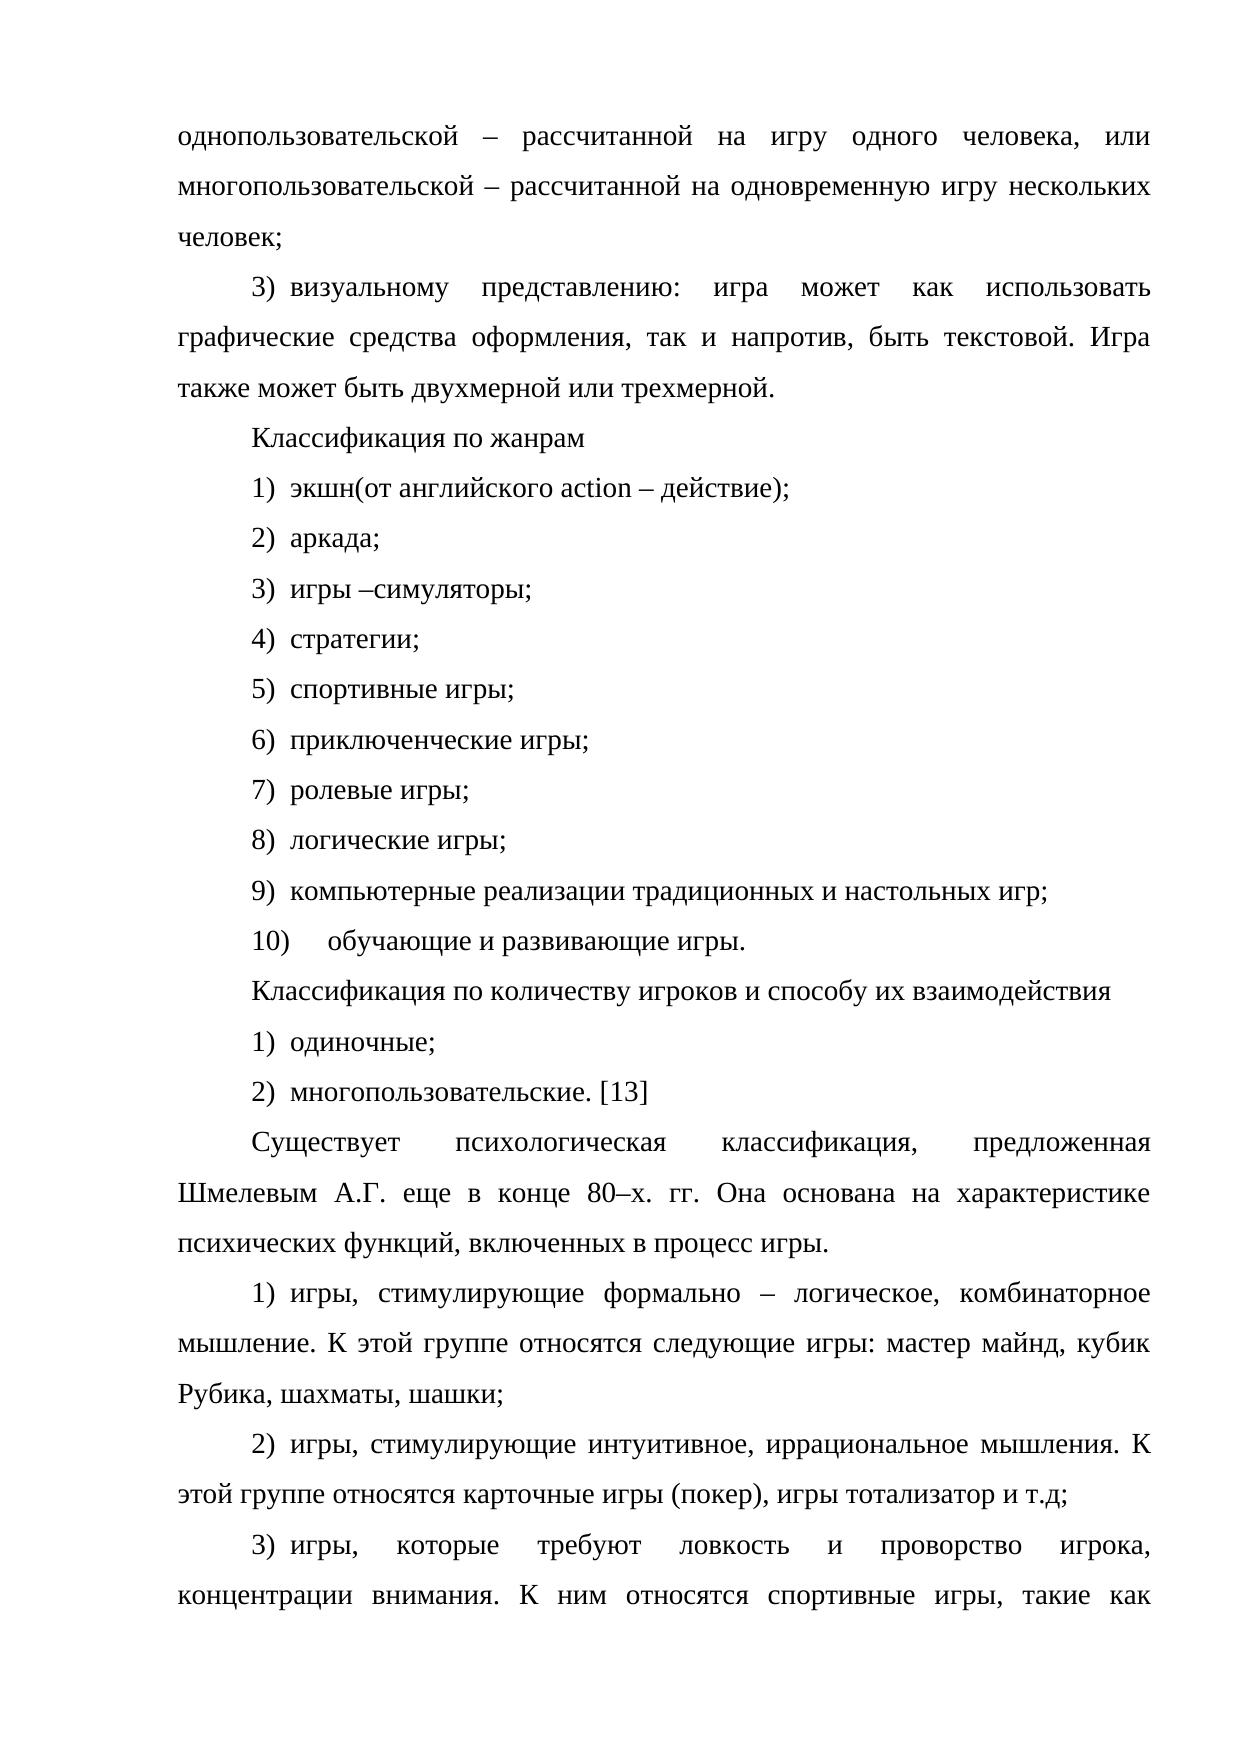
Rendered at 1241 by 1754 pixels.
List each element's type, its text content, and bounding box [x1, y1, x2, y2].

list обучающие и развивающие игры. [177, 923, 1152, 957]
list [177, 1527, 1152, 1611]
list ролевые игры; [177, 772, 1152, 806]
list логические игры; [177, 822, 1152, 856]
list аркада; [177, 521, 1152, 554]
list одиночные; [177, 1024, 1152, 1057]
subtitle Классификация по количеству игроков и способу их взаимодействия [177, 973, 1152, 1007]
list компьютерные реализации традиционных и настольных игр; [177, 873, 1152, 906]
list игры –симуляторы; [177, 571, 1152, 604]
list экшн(от английского action – действие); [177, 470, 1152, 504]
list спортивные игры; [177, 672, 1152, 705]
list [177, 118, 1152, 252]
subtitle Классификация по жанрам [177, 420, 1152, 453]
list игры, стимулирующие интуитивное, иррациональное мышления. К этой группе относятся карточные игры (покер), игры тотализатор и т.д; [177, 1426, 1152, 1510]
list визуальному представлению: игра может как использовать графические средства оформления, так и напротив, быть текстовой. Игра также может быть двухмерной или трехмерной. [177, 269, 1152, 403]
list приключенческие игры; [177, 722, 1152, 755]
list многопользовательские. [13] [177, 1074, 1152, 1108]
list стратегии; [177, 621, 1152, 655]
text Существует психологическая классификация, предложенная Шмелевым А.Г. еще в конце 80–х. гг. Она основана на характеристике психических функций, включенных в процесс игры. [177, 1124, 1152, 1258]
list игры, стимулирующие формально – логическое, комбинаторное мышление. К этой группе относятся следующие игры: мастер майнд, кубик Рубика, шахматы, шашки; [177, 1275, 1152, 1409]
